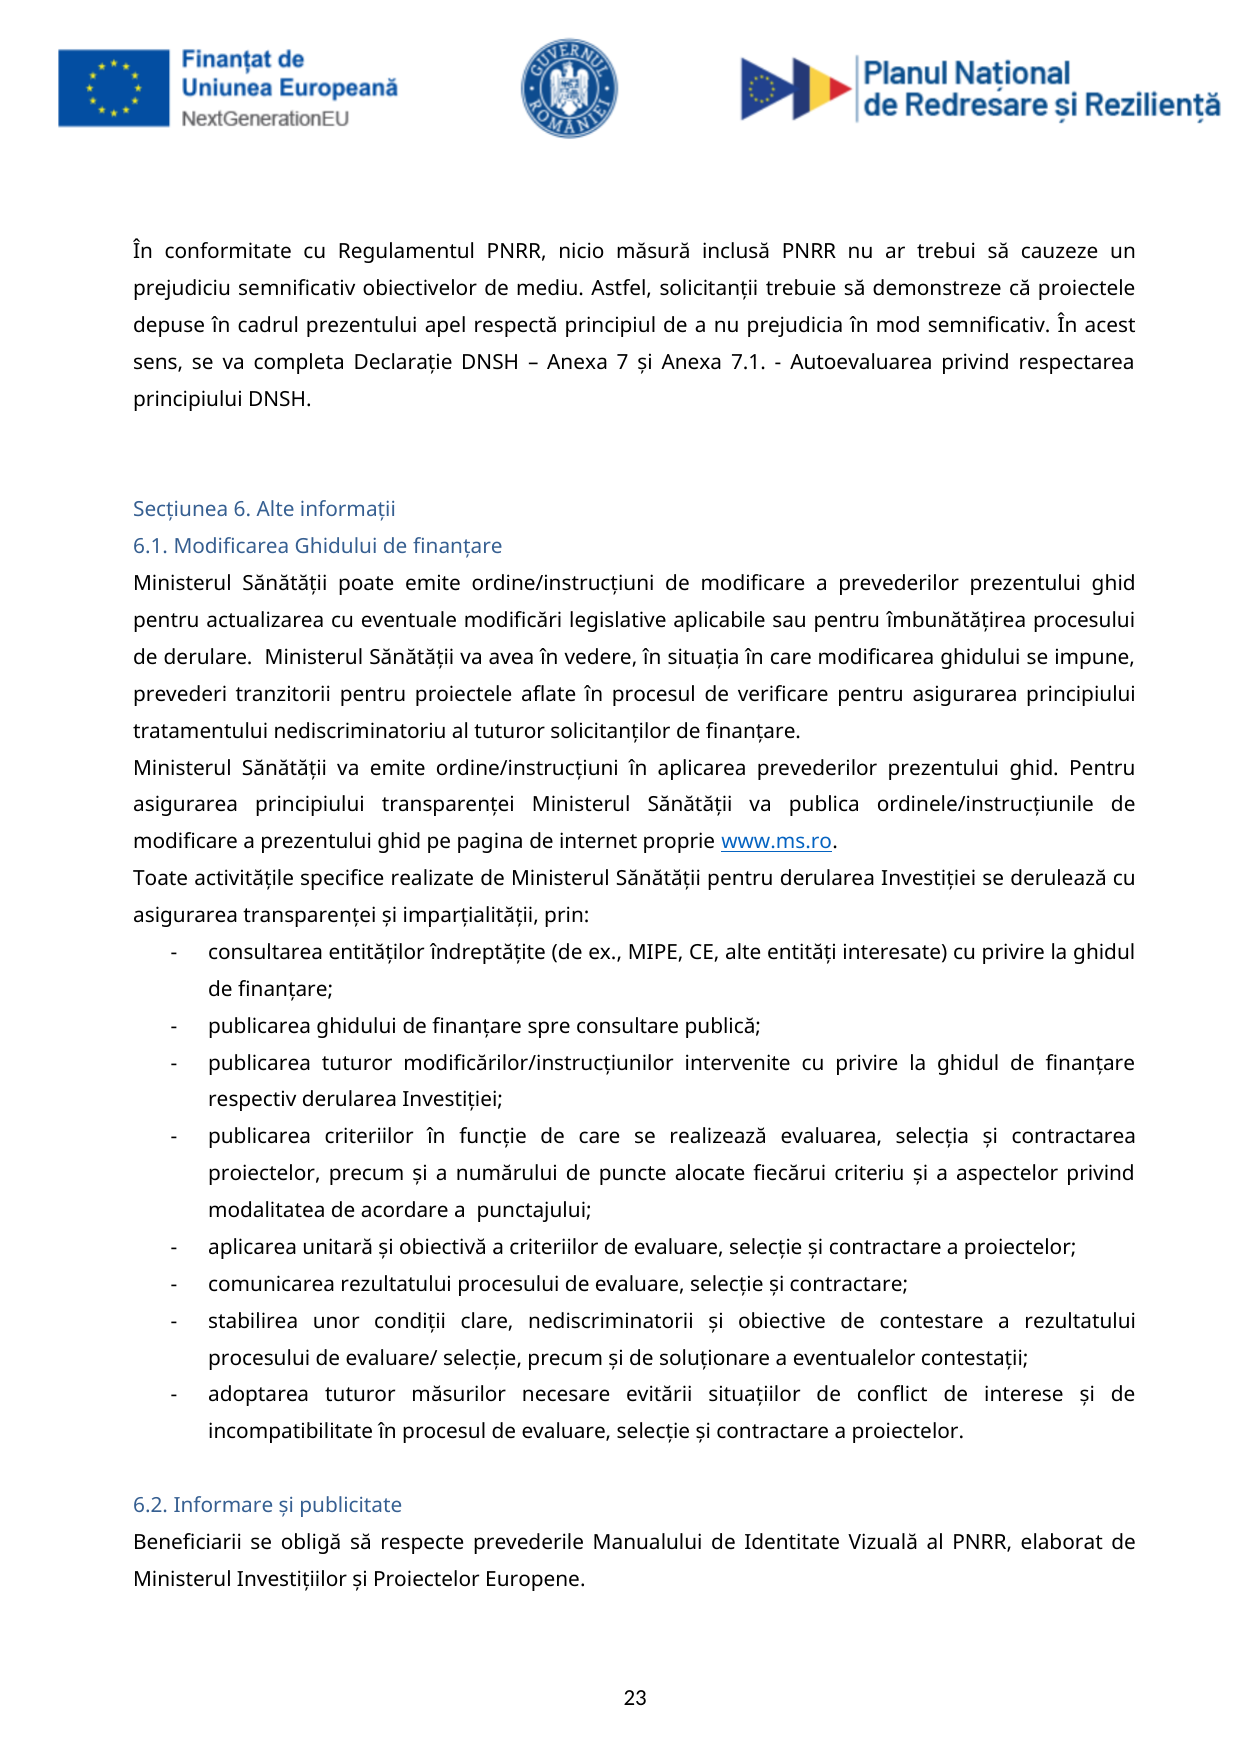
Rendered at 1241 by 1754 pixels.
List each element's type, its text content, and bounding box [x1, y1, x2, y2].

list publicarea criteriilor în funcție de care se realizează evaluarea, selecția și contractarea proiectelor, precum și a numărului de puncte alocate fiecărui criteriu și a aspectelor privind modalitatea de acordare a punctajului; [170, 1121, 1137, 1223]
list publicarea tuturor modificărilor/instrucțiunilor intervenite cu privire la ghidul de finanțare respectiv derularea Investiției; [170, 1048, 1137, 1113]
list comunicarea rezultatului procesului de evaluare, selecție și contractare; [170, 1269, 1137, 1297]
list stabilirea unor condiții clare, nediscriminatorii și obiective de contestare a rezultatului procesului de evaluare/ selecție, precum și de soluționare a eventualelor contestații; [170, 1306, 1137, 1371]
list aplicarea unitară și obiectivă a criteriilor de evaluare, selecție și contractare a proiectelor; [170, 1232, 1137, 1260]
list adoptarea tuturor măsurilor necesare evitării situațiilor de conflict de interese și de incompatibilitate în procesul de evaluare, selecție și contractare a proiectelor. [170, 1379, 1137, 1445]
list publicarea ghidului de finanțare spre consultare publică; [170, 1011, 1137, 1039]
text 6.1. Modificarea Ghidului de finanțare [133, 531, 1137, 560]
text 6.2. Informare și publicitate [133, 1490, 1137, 1518]
text Ministerul Sănătății va emite ordine/instrucțiuni în aplicarea prevederilor prezentului ghid. Pentru asigurarea principiului transparenței Ministerul Sănătății va publica ordinele/instrucțiunile de modificare a prezentului ghid pe pagina de internet proprie www.ms.ro. [133, 753, 1137, 855]
text Toate activitățile specifice realizate de Ministerul Sănătății pentru derularea Investiției se derulează cu asigurarea transparenței și imparțialității, prin: [133, 863, 1137, 928]
text Ministerul Sănătății poate emite ordine/instrucțiuni de modificare a prevederilor prezentului ghid pentru actualizarea cu eventuale modificări legislative aplicabile sau pentru îmbunătățirea procesului de derulare. Ministerul Sănătății va avea în vedere, în situația în care modificarea ghidului se impune, prevederi tranzitorii pentru proiectele aflate în procesul de verificare pentru asigurarea principiului tratamentului nediscriminatoriu al tuturor solicitanților de finanțare. [133, 568, 1137, 744]
picture [0, 17, 1228, 162]
text Beneficiarii se obligă să respecte prevederile Manualului de Identitate Vizuală al PNRR, elaborat de Ministerul Investițiilor și Proiectelor Europene. [133, 1527, 1137, 1592]
list consultarea entităților îndreptățite (de ex., MIPE, CE, alte entități interesate) cu privire la ghidul de finanțare; [170, 937, 1137, 1002]
text Secțiunea 6. Alte informații [133, 494, 1137, 523]
text În conformitate cu Regulamentul PNRR, nicio măsură inclusă PNRR nu ar trebui să cauzeze un prejudiciu semnificativ obiectivelor de mediu. Astfel, solicitanții trebuie să demonstreze că proiectele depuse în cadrul prezentului apel respectă principiul de a nu prejudicia în mod semnificativ. În acest sens, se va completa Declarație DNSH – Anexa 7 și Anexa 7.1. - Autoevaluarea privind respectarea principiului DNSH. [133, 236, 1137, 412]
